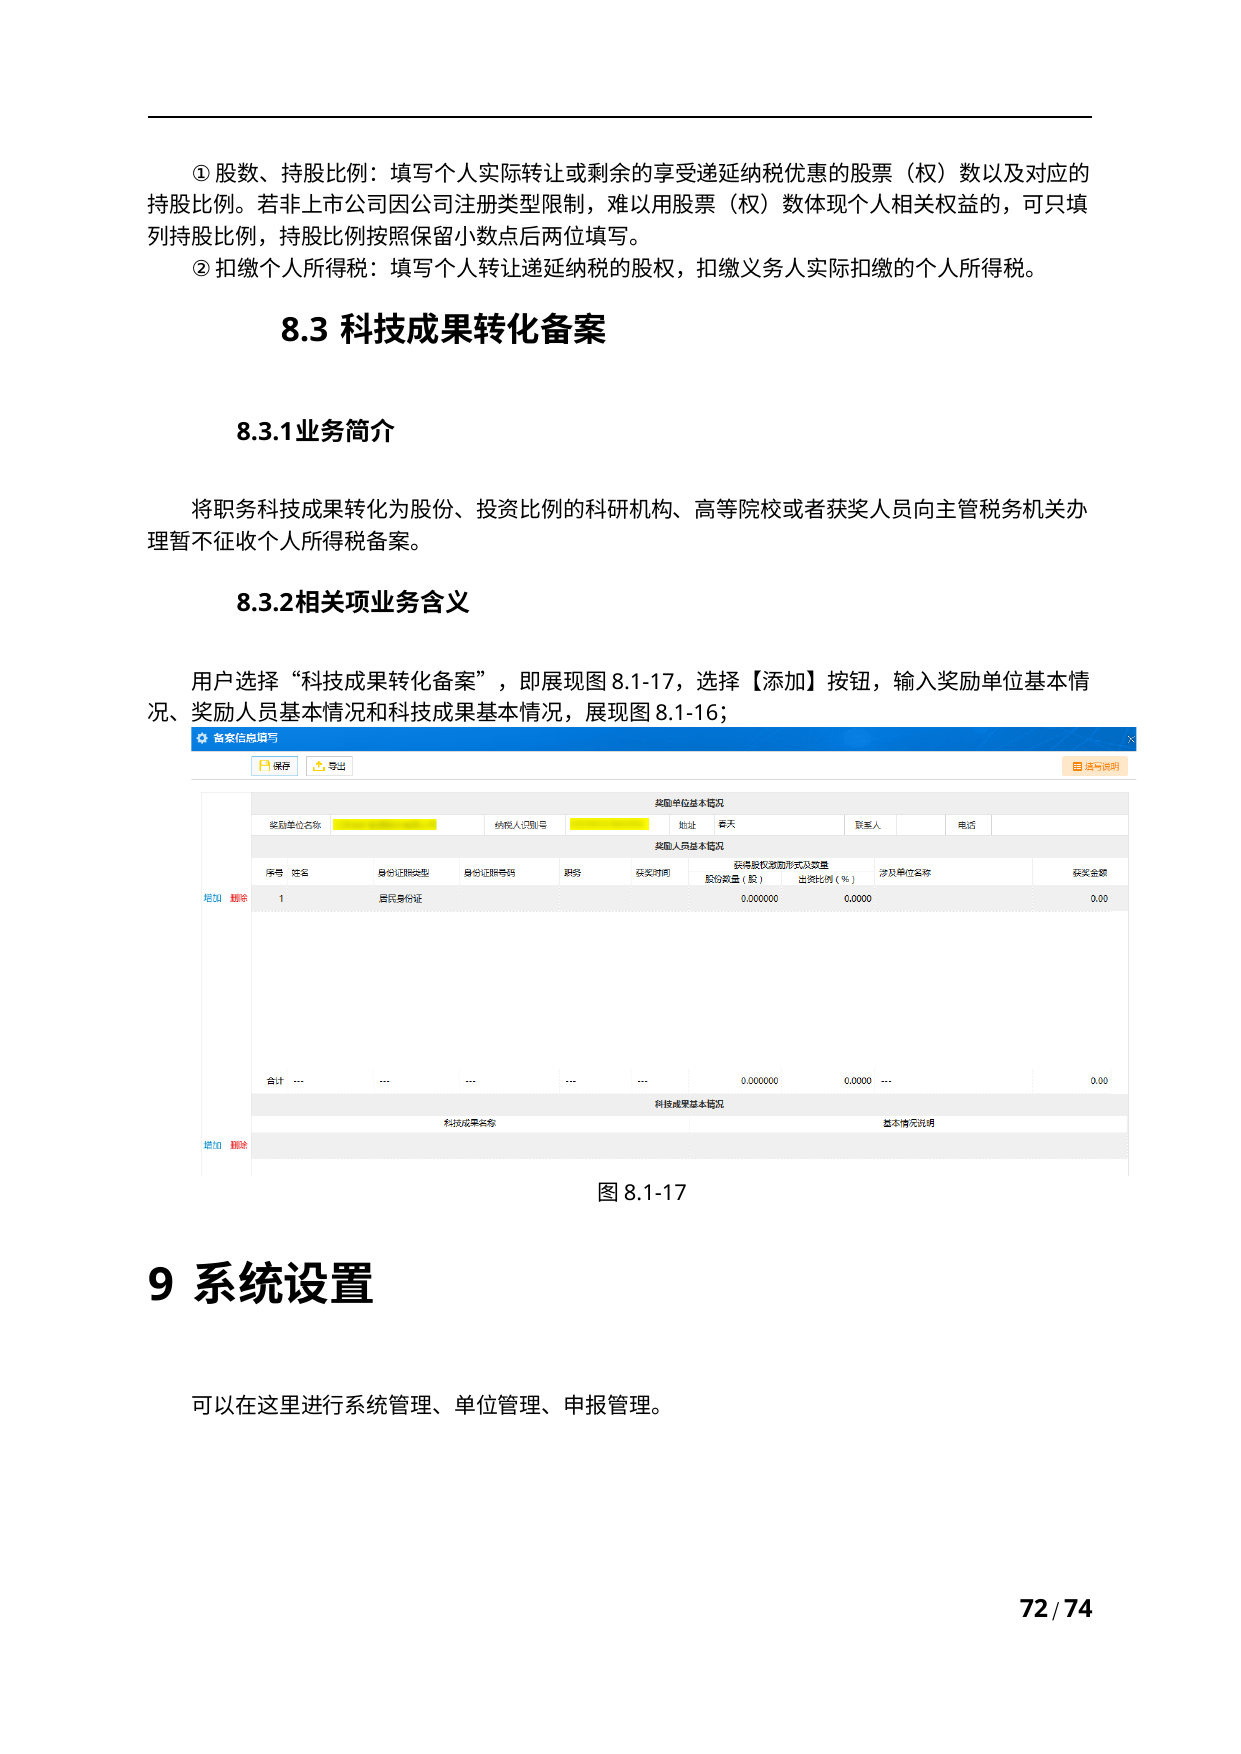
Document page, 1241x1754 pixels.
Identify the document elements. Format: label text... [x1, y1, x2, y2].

text 将职务科技成果转化为股份、投资比例的科研机构、高等院校或者获奖人员向主管税务机关办理暂不征收个人所得税备案。 [148, 492, 1092, 556]
text 可以在这里进行系统管理、单位管理、申报管理。 [148, 1388, 1092, 1420]
text ②扣缴个人所得税：填写个人转让递延纳税的股权，扣缴义务人实际扣缴的个人所得税。 [148, 251, 1092, 282]
text 图8.1-17 [148, 1175, 1092, 1207]
subtitle 系统设置 [148, 1232, 1092, 1329]
text 用户选择“科技成果转化备案”，即展现图8.1-17，选择【添加】按钮，输入奖励单位基本情况、奖励人员基本情况和科技成果基本情况，展现图8.1-16； [148, 664, 1092, 727]
picture [191, 727, 1137, 1176]
subtitle 相关项业务含义 [236, 568, 1092, 633]
text ①股数、持股比例：填写个人实际转让或剩余的享受递延纳税优惠的股票（权）数以及对应的持股比例。若非上市公司因公司注册类型限制，难以用股票（权）数体现个人相关权益的，可只填列持股比例，持股比例按照保留小数点后两位填写。 [148, 156, 1092, 251]
subtitle 科技成果转化备案 [281, 295, 1092, 360]
subtitle 业务简介 [236, 397, 1092, 462]
